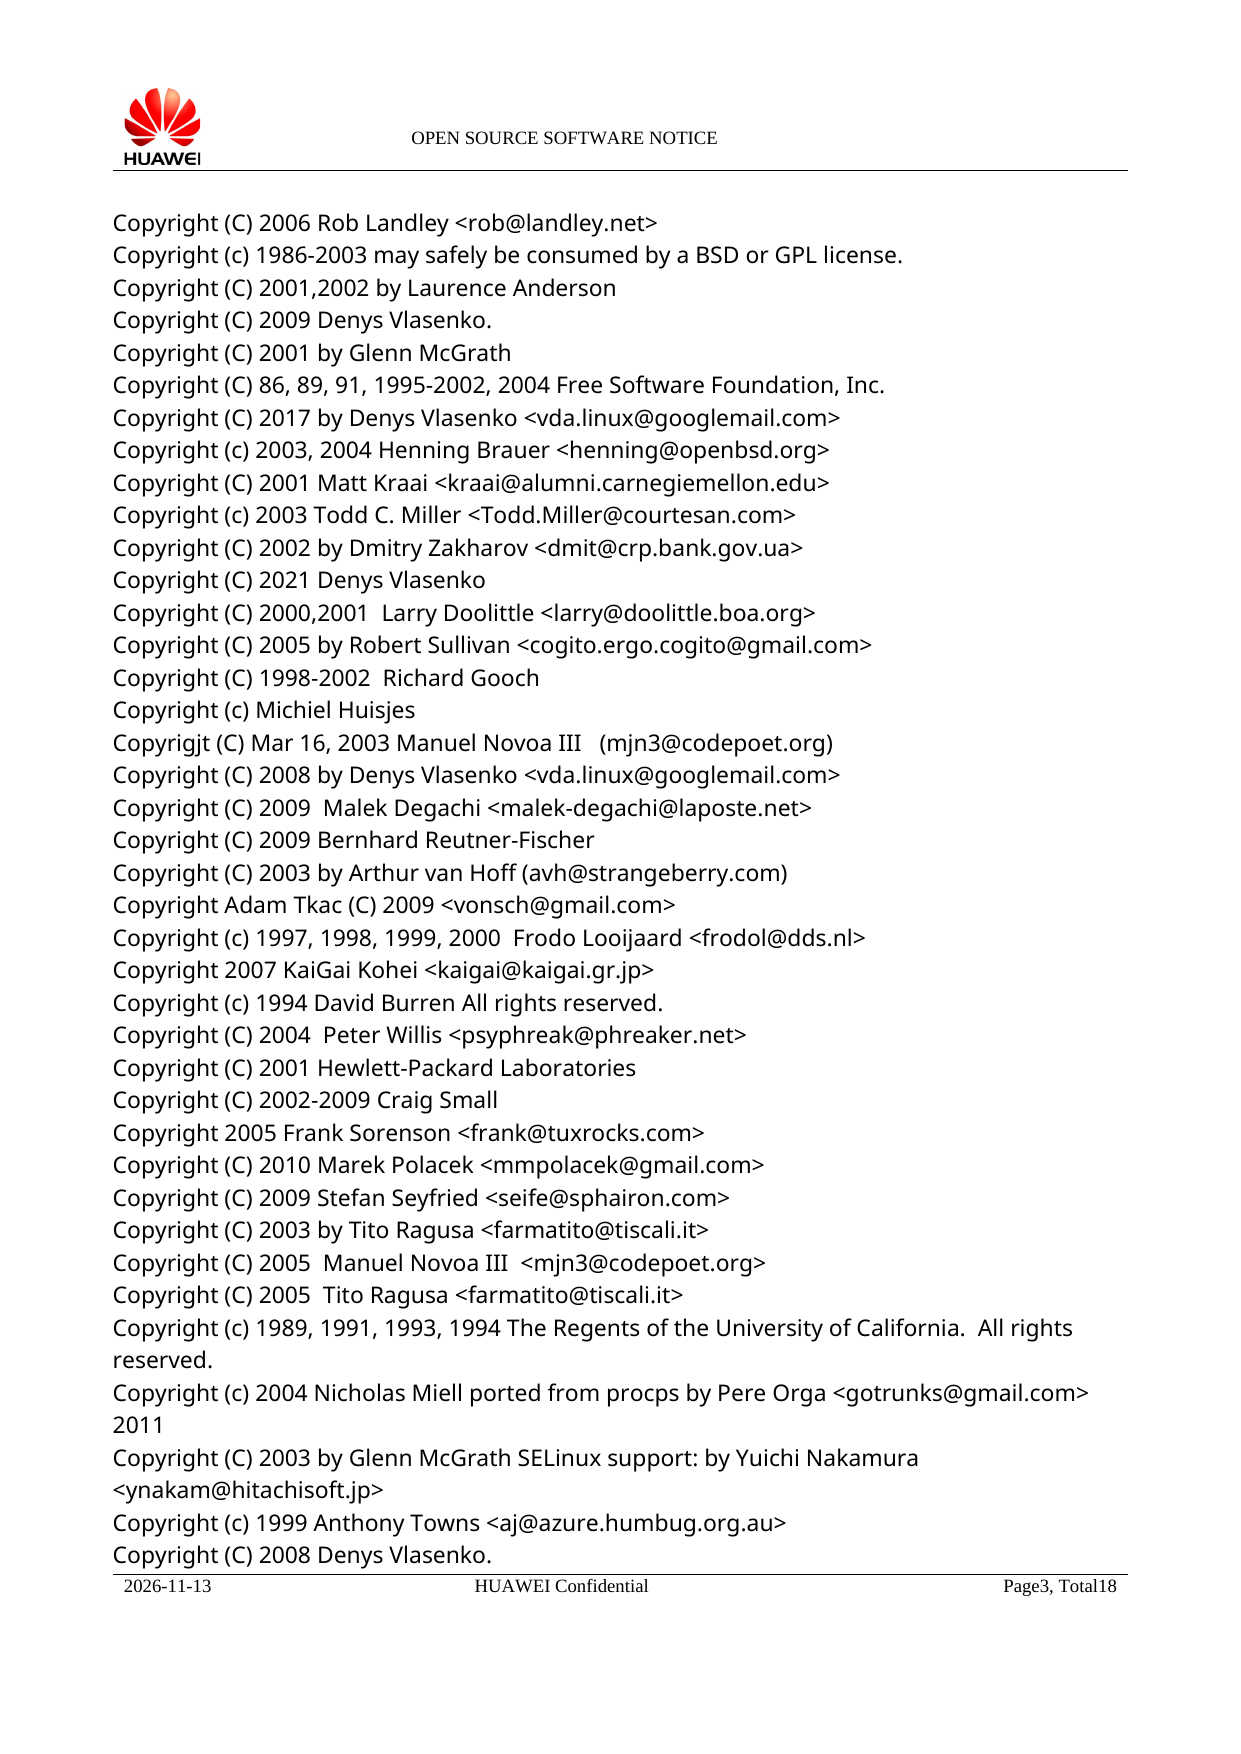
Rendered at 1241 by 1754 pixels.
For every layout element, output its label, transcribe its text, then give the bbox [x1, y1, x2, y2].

picture [124, 88, 201, 165]
